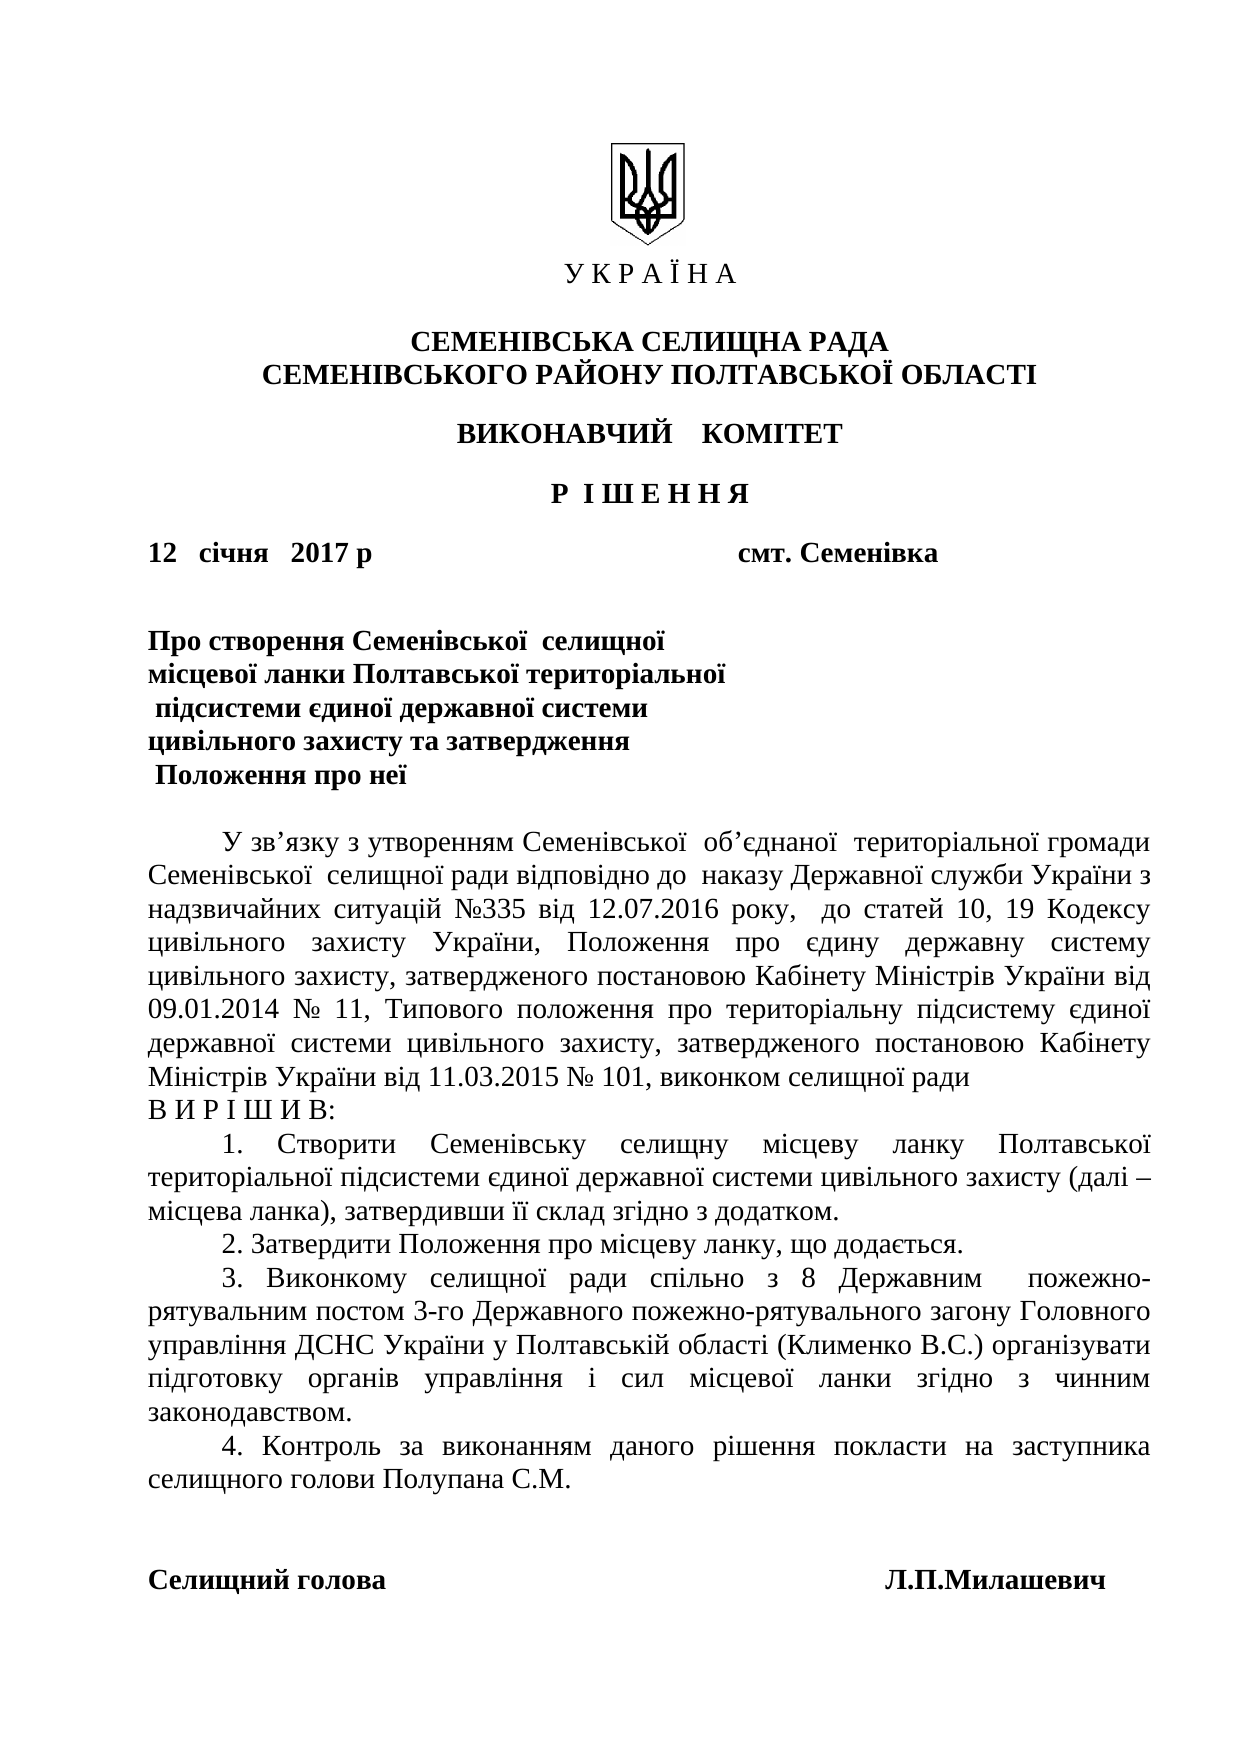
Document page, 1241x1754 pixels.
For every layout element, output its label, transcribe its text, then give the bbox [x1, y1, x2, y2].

text СЕМЕНІВСЬКОГО РАЙОНУ ПОЛТАВСЬКОЇ ОБЛАСТІ [148, 357, 1152, 391]
text 2. Затвердити Положення про місцеву ланку, що додається. [148, 1226, 1152, 1260]
text 12 січня 2017 р смт. Семенівка [148, 535, 1152, 569]
text 4. Контроль за виконанням даного рішення покласти на заступника селищного голови Полупана С.М. [148, 1428, 1152, 1495]
text цивільного захисту та затвердження [148, 723, 1152, 757]
text підсистеми єдиної державної системи [148, 690, 1152, 723]
text місцевої ланки Полтавської територіальної [148, 656, 1152, 690]
text 3. Виконкому селищної ради спільно з 8 Державним пожежно-рятувальним постом 3-го Державного пожежно-рятувального загону Головного управління ДСНС України у Полтавській області (Клименко В.С.) організувати підготовку органів управління і сил місцевої ланки згідно з чинним законодавством. [148, 1260, 1152, 1428]
title У К Р А Ї Н А [148, 257, 1152, 290]
text Про створення Семенівської селищної [148, 623, 1152, 656]
text 1. Створити Семенівську селищну місцеву ланку Полтавської територіальної підсистеми єдиної державної системи цивільного захисту (далі – місцева ланка), затвердивши її склад згідно з додатком. [148, 1126, 1152, 1226]
picture [609, 141, 687, 246]
text ВИКОНАВЧИЙ КОМІТЕТ [148, 417, 1152, 450]
text Р І Ш Е Н Н Я [148, 476, 1152, 509]
text Положення про неї [148, 757, 1152, 790]
text В И Р І Ш И В: [148, 1092, 1152, 1126]
text У зв’язку з утворенням Семенівської об’єднаної територіальної громади Семенівської селищної ради відповідно до наказу Державної служби України з надзвичайних ситуацій №335 від 12.07.2016 року, до статей 10, 19 Кодексу цивільного захисту України, Положення про єдину державну систему цивільного захисту, затвердженого постановою Кабінету Міністрів України від 09.01.2014 № 11, Типового положення про територіальну підсистему єдиної державної системи цивільного захисту, затвердженого постановою Кабінету Міністрів України від 11.03.2015 № 101, виконком селищної ради [148, 824, 1152, 1092]
title СЕМЕНІВСЬКА СЕЛИЩНА РАДА [148, 324, 1152, 357]
text Селищний голова Л.П.Милашевич [148, 1562, 1152, 1595]
